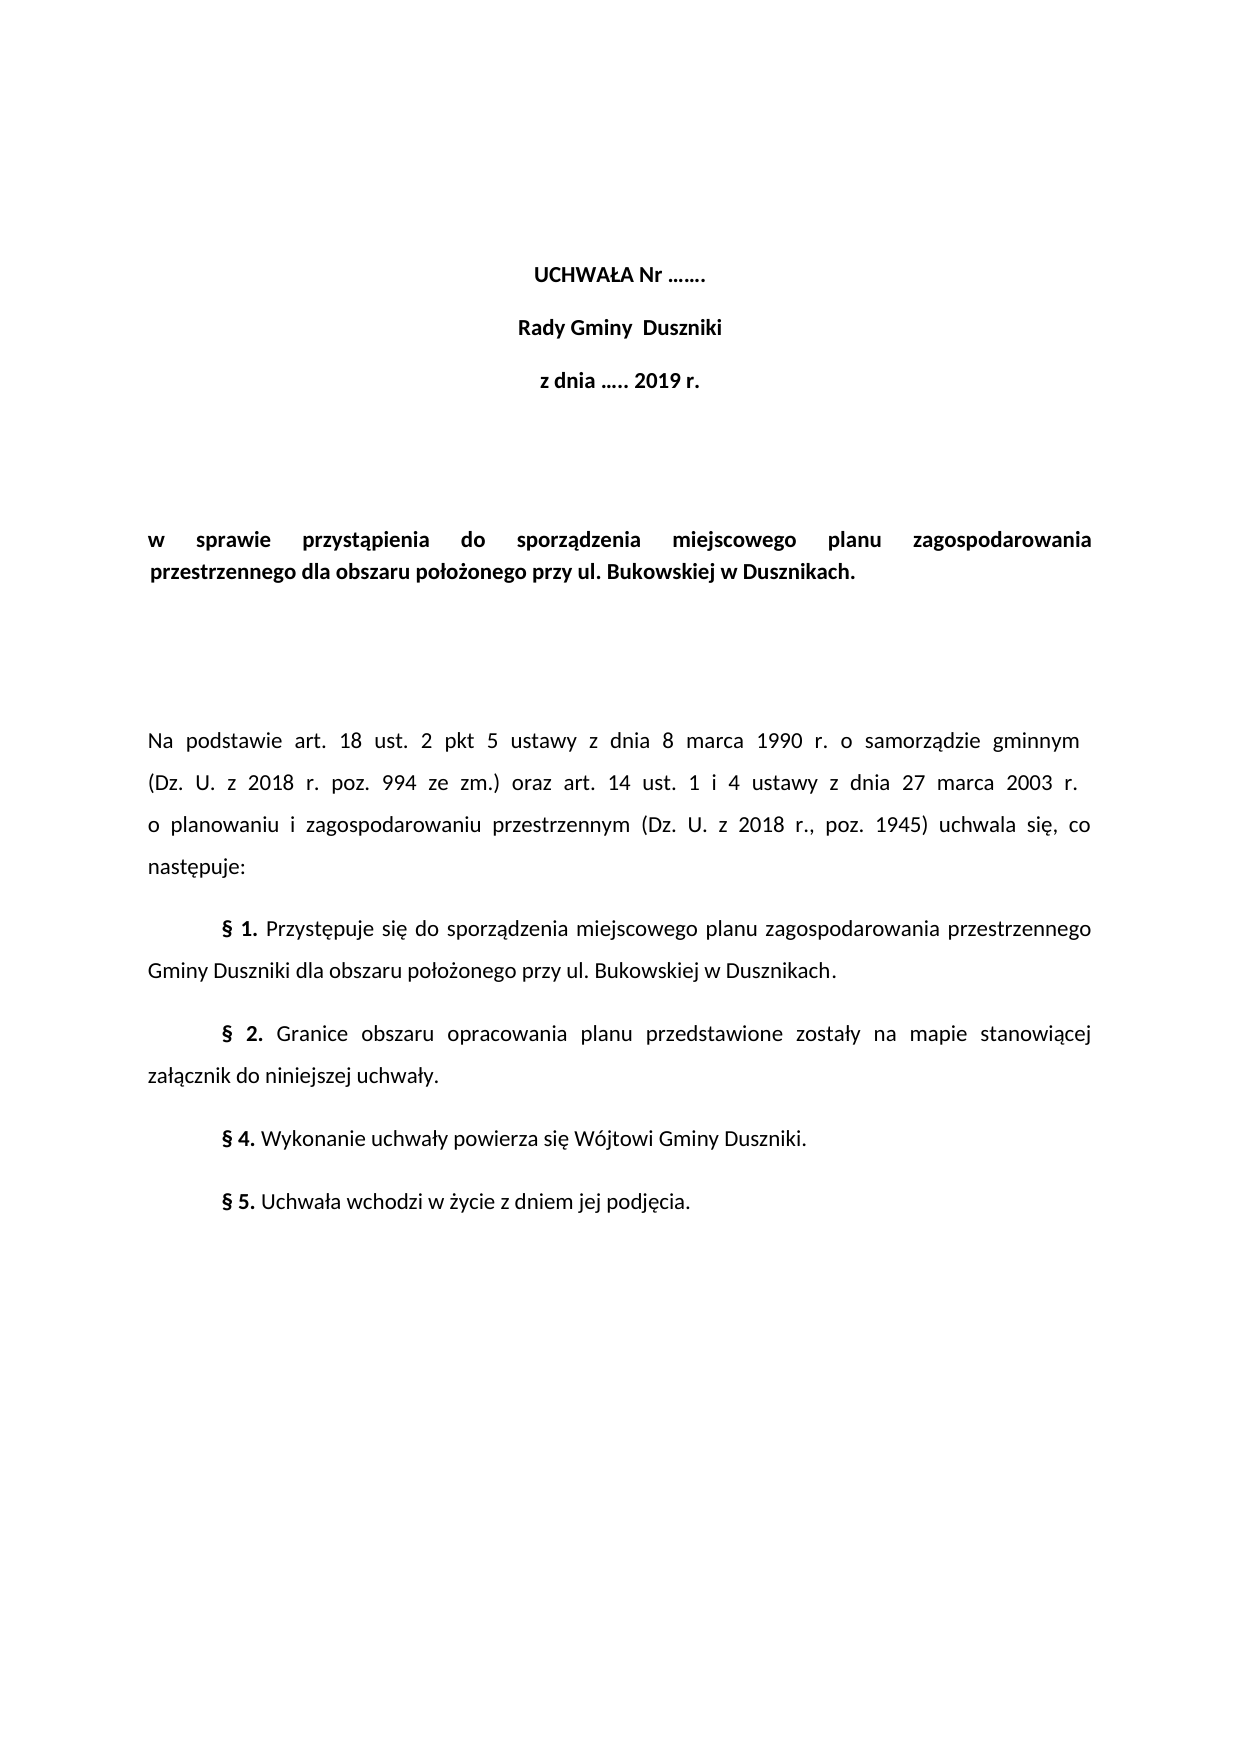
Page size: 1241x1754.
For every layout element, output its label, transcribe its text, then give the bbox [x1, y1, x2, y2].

text Rady Gminy Duszniki [148, 313, 1093, 341]
text z dnia ….. 2019 r. [148, 366, 1093, 394]
text w sprawie przystąpienia do sporządzenia miejscowego planu zagospodarowania przestrzennego dla obszaru położonego przy ul. Bukowskiej w Dusznikach. [148, 525, 1093, 585]
text § 5. Uchwała wchodzi w życie z dniem jej podjęcia. [148, 1187, 1093, 1215]
text § 2. Granice obszaru opracowania planu przedstawione zostały na mapie stanowiącej załącznik do niniejszej uchwały. [148, 1019, 1093, 1089]
text Na podstawie art. 18 ust. 2 pkt 5 ustawy z dnia 8 marca 1990 r. o samorządzie gminnym (Dz. U. z 2018 r. poz. 994 ze zm.) oraz art. 14 ust. 1 i 4 ustawy z dnia 27 marca 2003 r. o planowaniu i zagospodarowaniu przestrzennym (Dz. U. z 2018 r., poz. 1945) uchwala się, co następuje: [148, 726, 1093, 880]
text UCHWAŁA Nr ……. [148, 260, 1093, 288]
text § 4. Wykonanie uchwały powierza się Wójtowi Gminy Duszniki. [148, 1124, 1093, 1152]
text § 1. Przystępuje się do sporządzenia miejscowego planu zagospodarowania przestrzennego Gminy Duszniki dla obszaru położonego przy ul. Bukowskiej w Dusznikach. [148, 914, 1093, 984]
